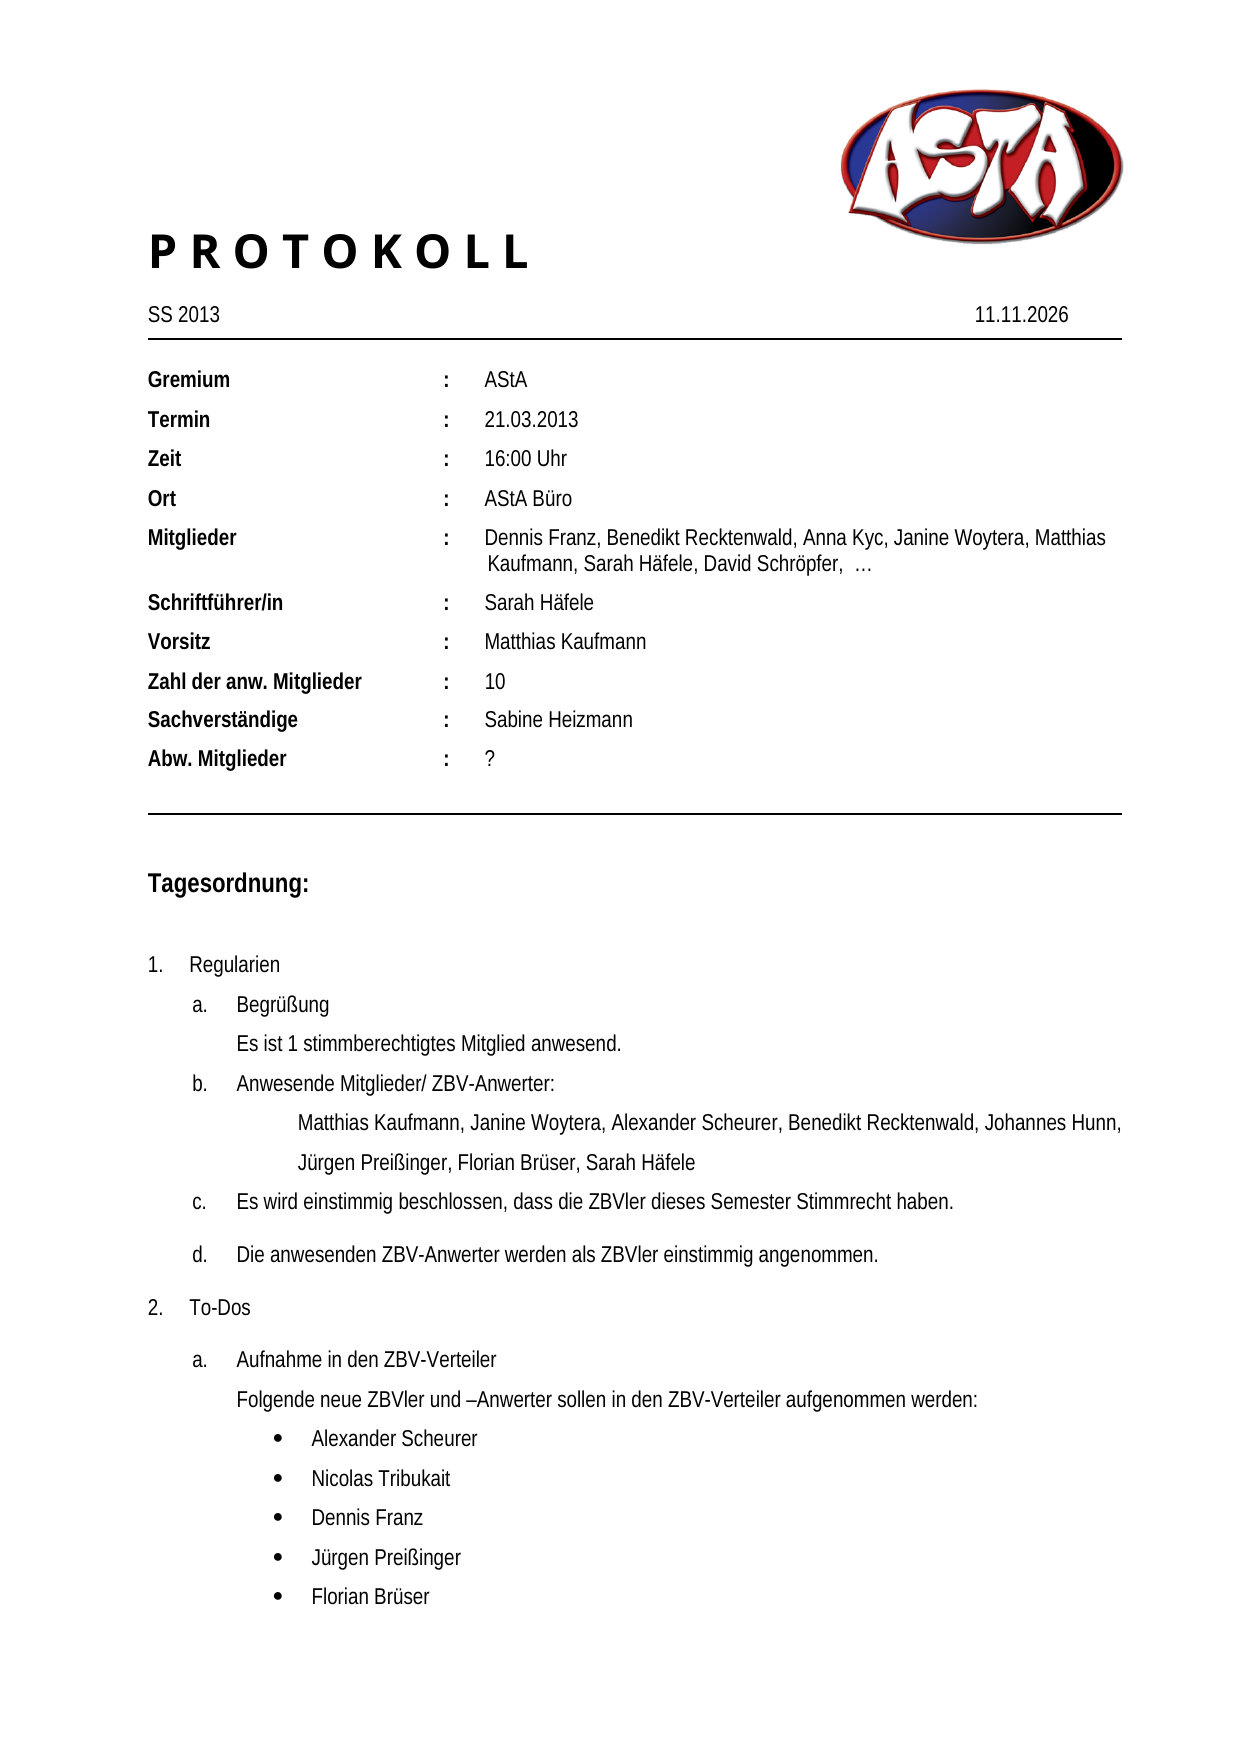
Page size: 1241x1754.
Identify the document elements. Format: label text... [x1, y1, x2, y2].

list Dennis Franz [274, 1504, 1122, 1531]
text Matthias Kaufmann, Janine Woytera, Alexander Scheurer, Benedikt Recktenwald, Johannes Hunn, Jürgen Preißinger, Florian Brüser, Sarah Häfele [298, 1109, 1122, 1175]
list Anwesende Mitglieder/ ZBV-Anwerter: [192, 1070, 1122, 1096]
text Sachverständige : Sabine Heizmann [148, 706, 1122, 733]
text Termin : 21.03.2013 [148, 406, 1122, 432]
text Es ist 1 stimmberechtigtes Mitglied anwesend. [192, 1030, 1122, 1057]
list Die anwesenden ZBV-Anwerter werden als ZBVler einstimmig angenommen. [192, 1241, 1122, 1267]
list Regularien [148, 951, 1122, 978]
list Es wird einstimmig beschlossen, dass die ZBVler dieses Semester Stimmrecht haben. [192, 1188, 1122, 1214]
text P R O T O K O L L [148, 218, 1122, 282]
list Alexander Scheurer [274, 1425, 1122, 1452]
text Schriftführer/in : Sarah Häfele [148, 589, 1122, 615]
text Folgende neue ZBVler und –Anwerter sollen in den ZBV-Verteiler aufgenommen werden: [236, 1386, 1122, 1412]
list Florian Brüser [274, 1583, 1122, 1609]
list Nicolas Tribukait [274, 1465, 1122, 1491]
text Mitglieder : Dennis Franz, Benedikt Recktenwald, Anna Kyc, Janine Woytera, Matthias Kaufmann, Sarah Häfele, David Schröpfer, … [148, 523, 1122, 576]
picture [833, 75, 1134, 266]
list To-Dos [148, 1293, 1122, 1320]
list Begrüßung [192, 991, 1122, 1017]
text Zeit : 16:00 Uhr [148, 445, 1122, 471]
text Gremium : AStA [148, 366, 1122, 392]
text Abw. Mitglieder : ? [148, 745, 1122, 772]
text Zahl der anw. Mitglieder : 10 [148, 668, 1122, 694]
text SS 2013 21.03.2013 [148, 301, 1122, 327]
text Tagesordnung: [148, 867, 1122, 898]
text Vorsitz : Matthias Kaufmann [148, 628, 1122, 654]
list Aufnahme in den ZBV-Verteiler [192, 1346, 1122, 1373]
list Jürgen Preißinger [274, 1544, 1122, 1570]
text Ort : AStA Büro [148, 484, 1122, 511]
